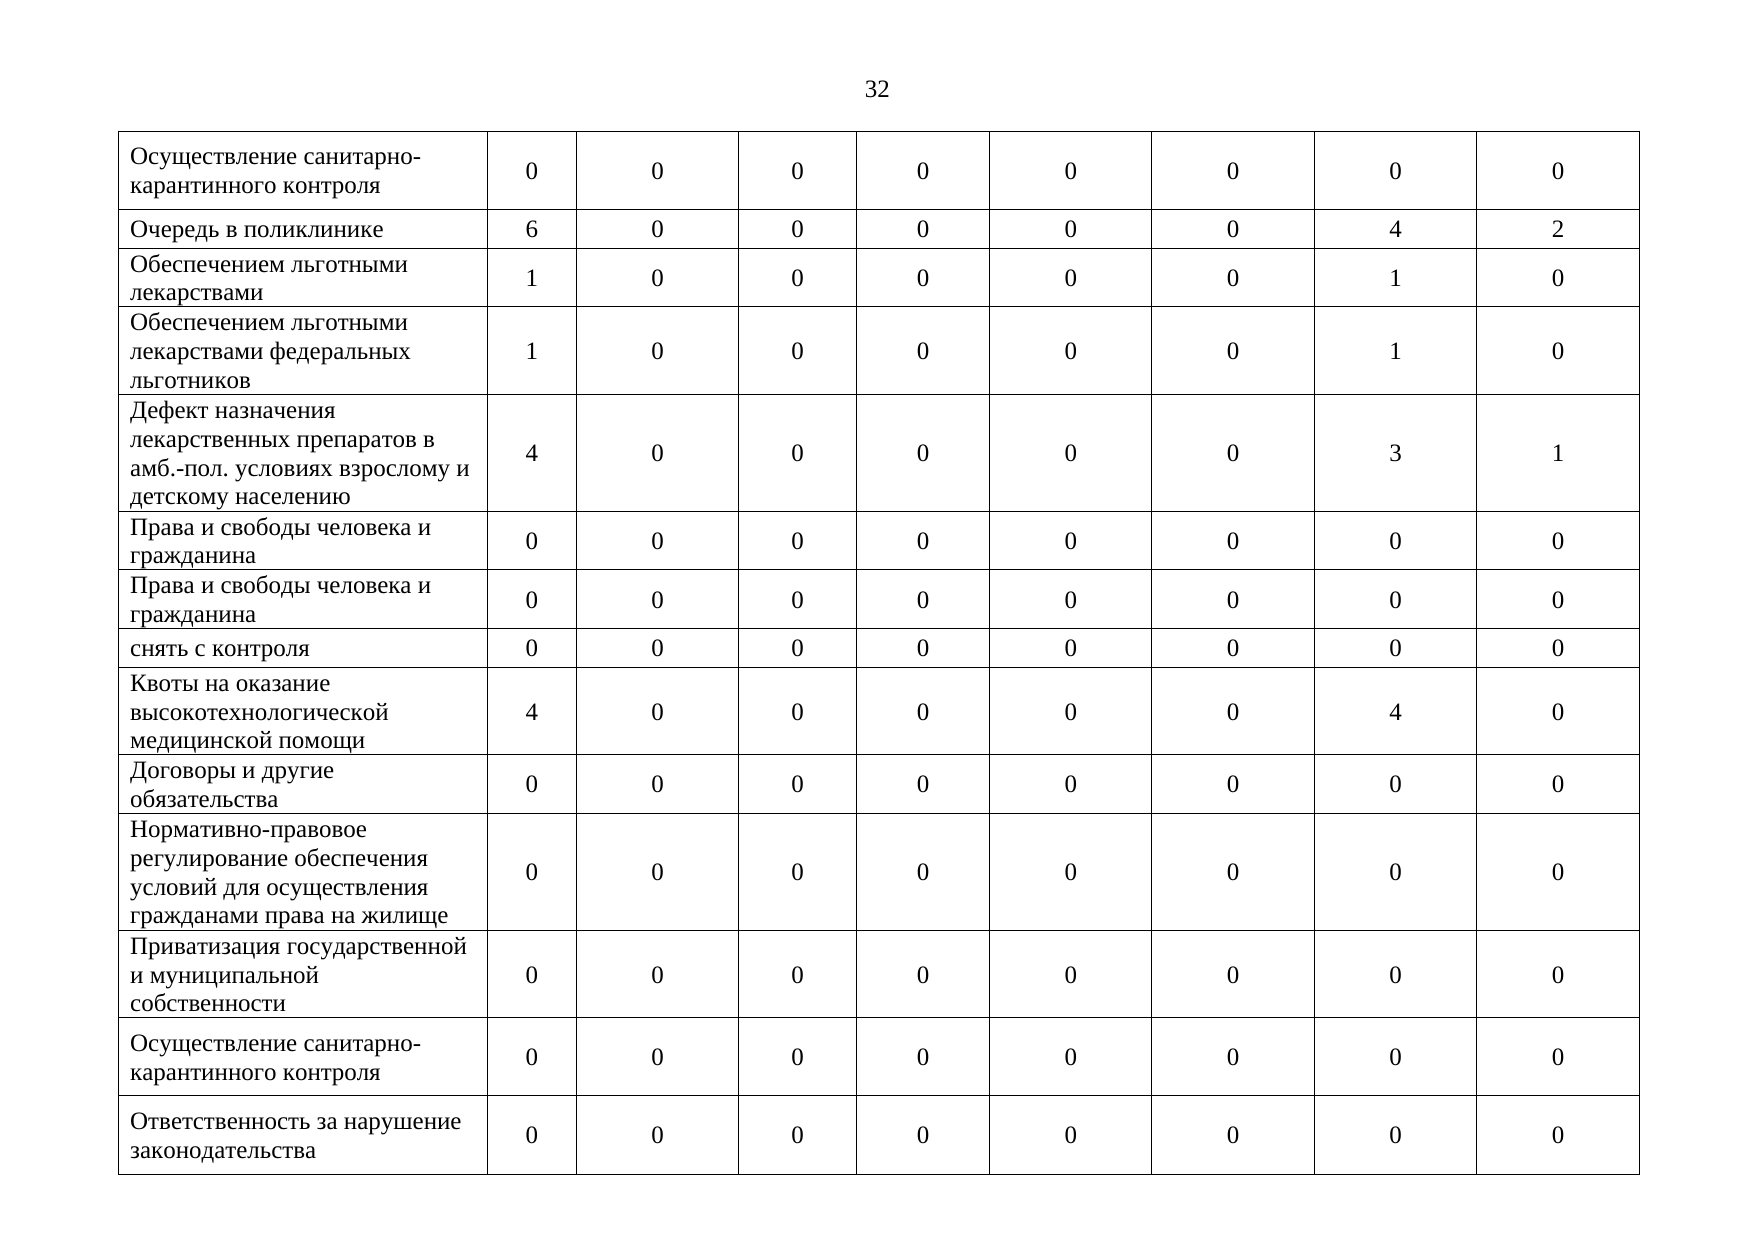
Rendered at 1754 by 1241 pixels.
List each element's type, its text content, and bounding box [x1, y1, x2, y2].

table_cell 0 [1315, 814, 1476, 930]
table_cell 1 [488, 307, 576, 393]
table_cell Нормативно-правовое регулирование обеспечения условий для осуществления гражданами права на жилище [119, 814, 487, 930]
table_cell Осуществление санитарно-карантинного контроля [119, 132, 487, 209]
table_cell 0 [739, 249, 856, 306]
table_cell 0 [1315, 570, 1476, 628]
table_cell 0 [739, 1018, 856, 1095]
table_cell 4 [1315, 210, 1476, 248]
table_cell 0 [577, 755, 738, 813]
table_cell 0 [488, 755, 576, 813]
table_cell 0 [857, 755, 989, 813]
table_cell 1 [1315, 249, 1476, 306]
table_cell 0 [739, 395, 856, 511]
table_cell 0 [1477, 1018, 1639, 1095]
table_cell 0 [739, 814, 856, 930]
table_cell Ответственность за нарушение законодательства [119, 1096, 487, 1173]
table_cell 0 [739, 512, 856, 569]
table_cell 0 [990, 755, 1151, 813]
table_cell 0 [857, 249, 989, 306]
table_cell 0 [488, 132, 576, 209]
table_cell 0 [739, 629, 856, 667]
table_cell 0 [577, 307, 738, 393]
table_cell 0 [1152, 512, 1314, 569]
table_cell Права и свободы человека и гражданина [119, 512, 487, 569]
table_cell 0 [1152, 1096, 1314, 1173]
table_cell 4 [1315, 668, 1476, 754]
table_cell 0 [1315, 755, 1476, 813]
table_cell 0 [577, 132, 738, 209]
table_cell 0 [1152, 249, 1314, 306]
table_cell 0 [990, 570, 1151, 628]
table_cell 1 [1315, 307, 1476, 393]
table_cell 0 [488, 629, 576, 667]
table_cell 0 [488, 931, 576, 1017]
table_cell 0 [488, 512, 576, 569]
table_cell 6 [488, 210, 576, 248]
table_cell 0 [739, 570, 856, 628]
table_cell 0 [1477, 249, 1639, 306]
table_cell 0 [990, 210, 1151, 248]
table_cell Квоты на оказание высокотехнологической медицинской помощи [119, 668, 487, 754]
table_cell 0 [488, 1096, 576, 1173]
table_cell 0 [1477, 629, 1639, 667]
table_cell 0 [1152, 629, 1314, 667]
table_cell 0 [1315, 629, 1476, 667]
table_cell 0 [990, 1018, 1151, 1095]
table_cell 0 [857, 668, 989, 754]
table_cell 0 [990, 395, 1151, 511]
table_cell 0 [577, 1096, 738, 1173]
table_cell Очередь в поликлинике [119, 210, 487, 248]
table_cell 0 [739, 668, 856, 754]
table_cell 0 [1477, 570, 1639, 628]
table_cell 0 [857, 814, 989, 930]
table_cell Права и свободы человека и гражданина [119, 570, 487, 628]
table_cell 0 [1477, 512, 1639, 569]
table_cell 0 [857, 1096, 989, 1173]
table_cell Приватизация государственной и муниципальной собственности [119, 931, 487, 1017]
table_cell 4 [488, 668, 576, 754]
table_cell 0 [990, 307, 1151, 393]
table_cell 0 [1152, 814, 1314, 930]
table_cell 0 [990, 931, 1151, 1017]
table_cell Обеспечением льготными лекарствами федеральных льготников [119, 307, 487, 393]
table_cell 0 [857, 570, 989, 628]
table_cell 0 [1477, 132, 1639, 209]
table_cell 0 [1477, 1096, 1639, 1173]
table_cell 3 [1315, 395, 1476, 511]
table_cell 0 [1315, 1018, 1476, 1095]
table_cell 0 [857, 629, 989, 667]
table_cell 0 [577, 1018, 738, 1095]
table_cell 0 [1315, 931, 1476, 1017]
table_cell 0 [577, 931, 738, 1017]
table_cell снять с контроля [119, 629, 487, 667]
table_cell 0 [488, 1018, 576, 1095]
table_cell 1 [488, 249, 576, 306]
table_cell 0 [857, 931, 989, 1017]
table_cell 0 [857, 210, 989, 248]
table_cell 0 [577, 814, 738, 930]
table_cell 0 [990, 814, 1151, 930]
table_cell 0 [577, 249, 738, 306]
table_cell 0 [1477, 668, 1639, 754]
table_cell 0 [857, 132, 989, 209]
table_cell 0 [739, 210, 856, 248]
table_cell 0 [739, 931, 856, 1017]
table_cell 0 [1152, 931, 1314, 1017]
table_cell 0 [857, 1018, 989, 1095]
table_cell Договоры и другие обязательства [119, 755, 487, 813]
table_cell 0 [1152, 668, 1314, 754]
table_cell 0 [1315, 512, 1476, 569]
table_cell 0 [577, 395, 738, 511]
table_cell 2 [1477, 210, 1639, 248]
table_cell Дефект назначения лекарственных препаратов в амб.-пол. условиях взрослому и детскому населению [119, 395, 487, 511]
table_cell 0 [990, 512, 1151, 569]
table_cell 0 [990, 629, 1151, 667]
table_cell 0 [739, 132, 856, 209]
table_cell 0 [577, 629, 738, 667]
table_cell 0 [739, 755, 856, 813]
table_cell 0 [577, 512, 738, 569]
table_cell 0 [739, 307, 856, 393]
table_cell 0 [1152, 132, 1314, 209]
table_cell 4 [488, 395, 576, 511]
table_cell 0 [1315, 1096, 1476, 1173]
table_cell 0 [488, 814, 576, 930]
table_cell 0 [1152, 1018, 1314, 1095]
table_cell 0 [1477, 931, 1639, 1017]
table_cell 0 [1152, 570, 1314, 628]
table_cell 0 [857, 395, 989, 511]
table_cell 0 [990, 668, 1151, 754]
table_cell 0 [739, 1096, 856, 1173]
table_cell 0 [577, 570, 738, 628]
table_cell 0 [1315, 132, 1476, 209]
table_cell 0 [577, 210, 738, 248]
table_cell 0 [990, 132, 1151, 209]
table_cell 0 [857, 307, 989, 393]
table_cell Осуществление санитарно-карантинного контроля [119, 1018, 487, 1095]
table_cell 0 [990, 1096, 1151, 1173]
table_cell 0 [488, 570, 576, 628]
table_cell 0 [1477, 755, 1639, 813]
table_cell 0 [990, 249, 1151, 306]
table_cell Обеспечением льготными лекарствами [119, 249, 487, 306]
table_cell 0 [1477, 307, 1639, 393]
table_cell 0 [1152, 755, 1314, 813]
table_cell 0 [1152, 210, 1314, 248]
table_cell 0 [857, 512, 989, 569]
table_cell 0 [1152, 307, 1314, 393]
table_cell 0 [1152, 395, 1314, 511]
table_cell 1 [1477, 395, 1639, 511]
table_cell 0 [1477, 814, 1639, 930]
table_cell 0 [577, 668, 738, 754]
